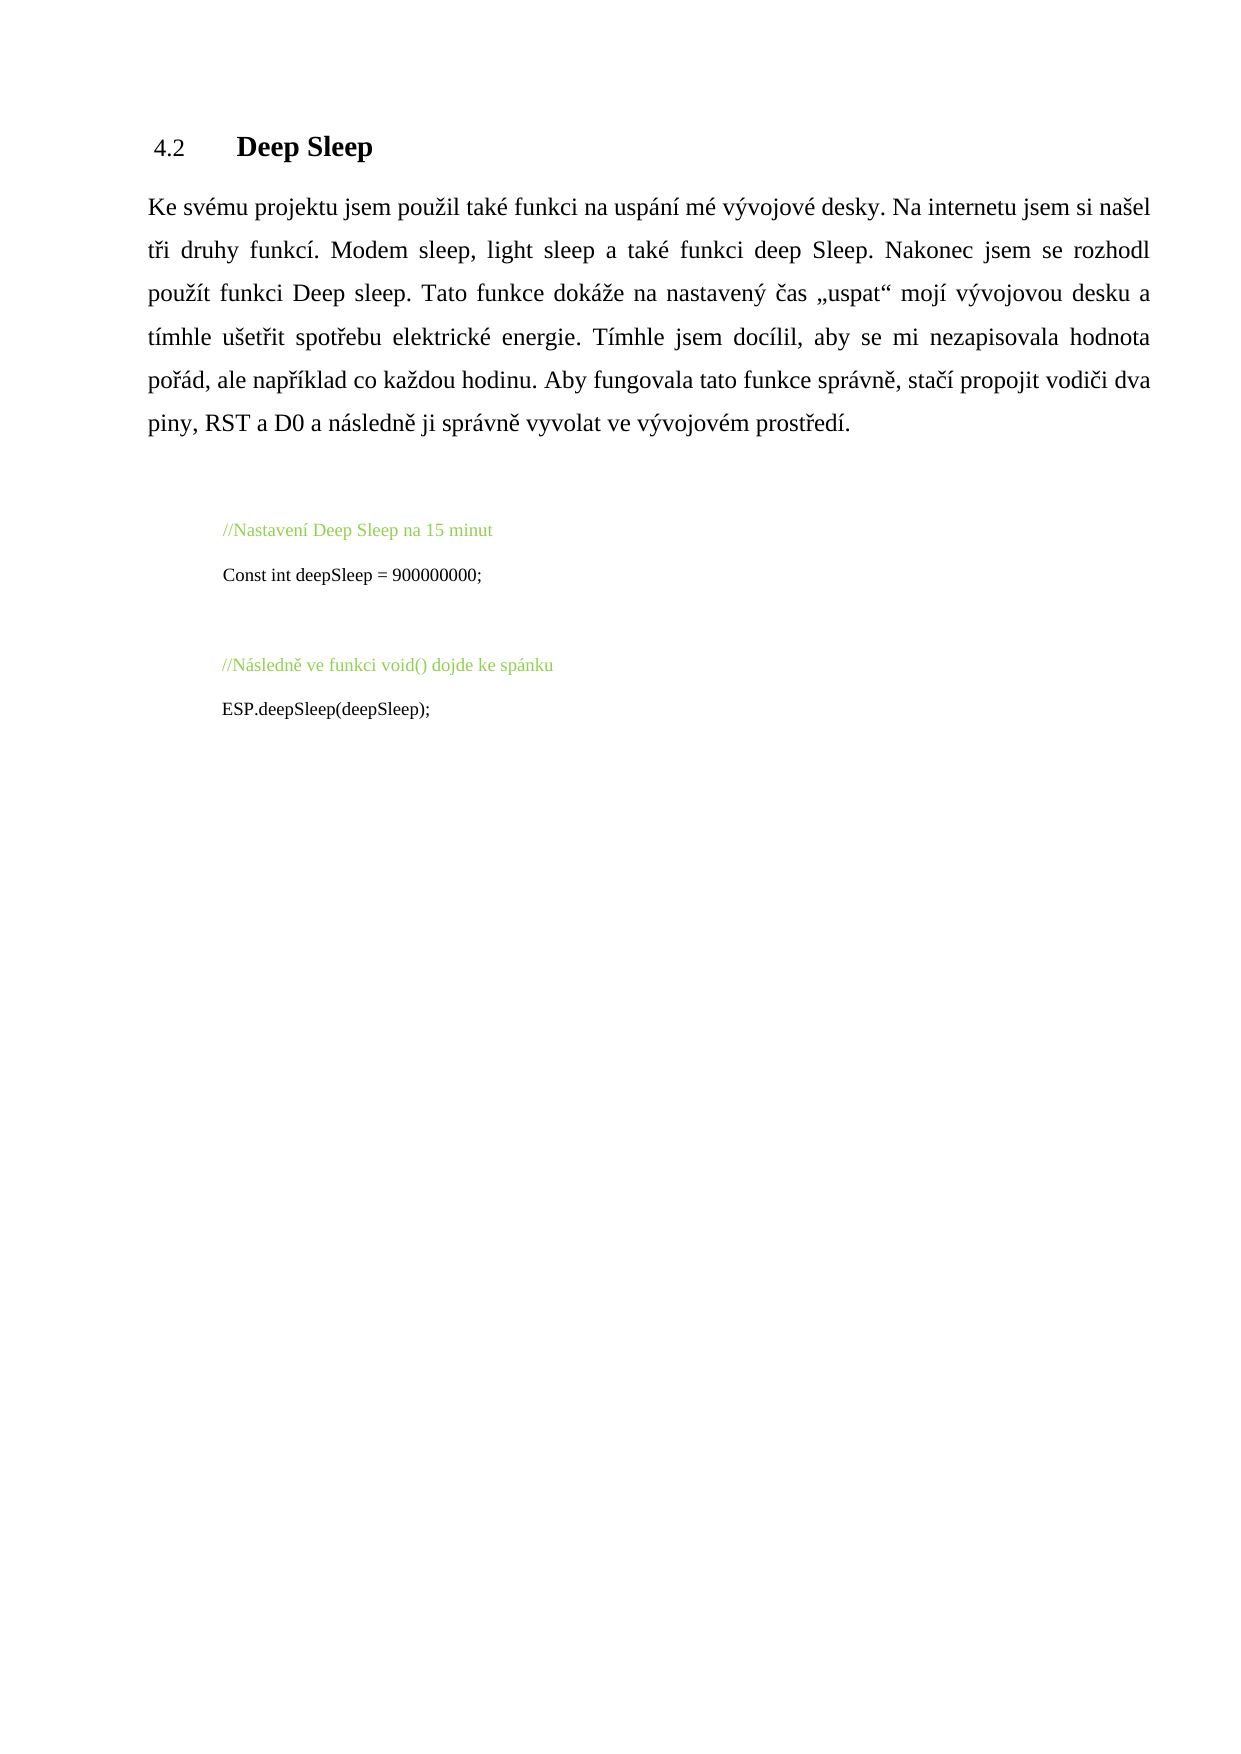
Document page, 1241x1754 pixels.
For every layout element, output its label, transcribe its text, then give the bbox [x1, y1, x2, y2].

subtitle Deep Sleep [154, 129, 1152, 163]
text Ke svému projektu jsem použil také funkci na uspání mé vývojové desky. Na internetu jsem si našel tři druhy funkcí. Modem sleep, light sleep a také funkci deep Sleep. Nakonec jsem se rozhodl použít funkci Deep sleep. Tato funkce dokáže na nastavený čas „uspat“ mojí vývojovou desku a tímhle ušetřit spotřebu elektrické energie. Tímhle jsem docílil, aby se mi nezapisovala hodnota pořád, ale například co každou hodinu. Aby fungovala tato funkce správně, stačí propojit vodiči dva piny, RST a D0 a následně ji správně vyvolat ve vývojovém prostředí. [148, 192, 1152, 437]
text Const int deepSleep = 900000000; [223, 564, 1152, 585]
text ESP.deepSleep(deepSleep); [148, 698, 1152, 720]
text //Nastavení Deep Sleep na 15 minut [223, 519, 1152, 541]
text //Následně ve funkci void() dojde ke spánku [148, 653, 1152, 675]
